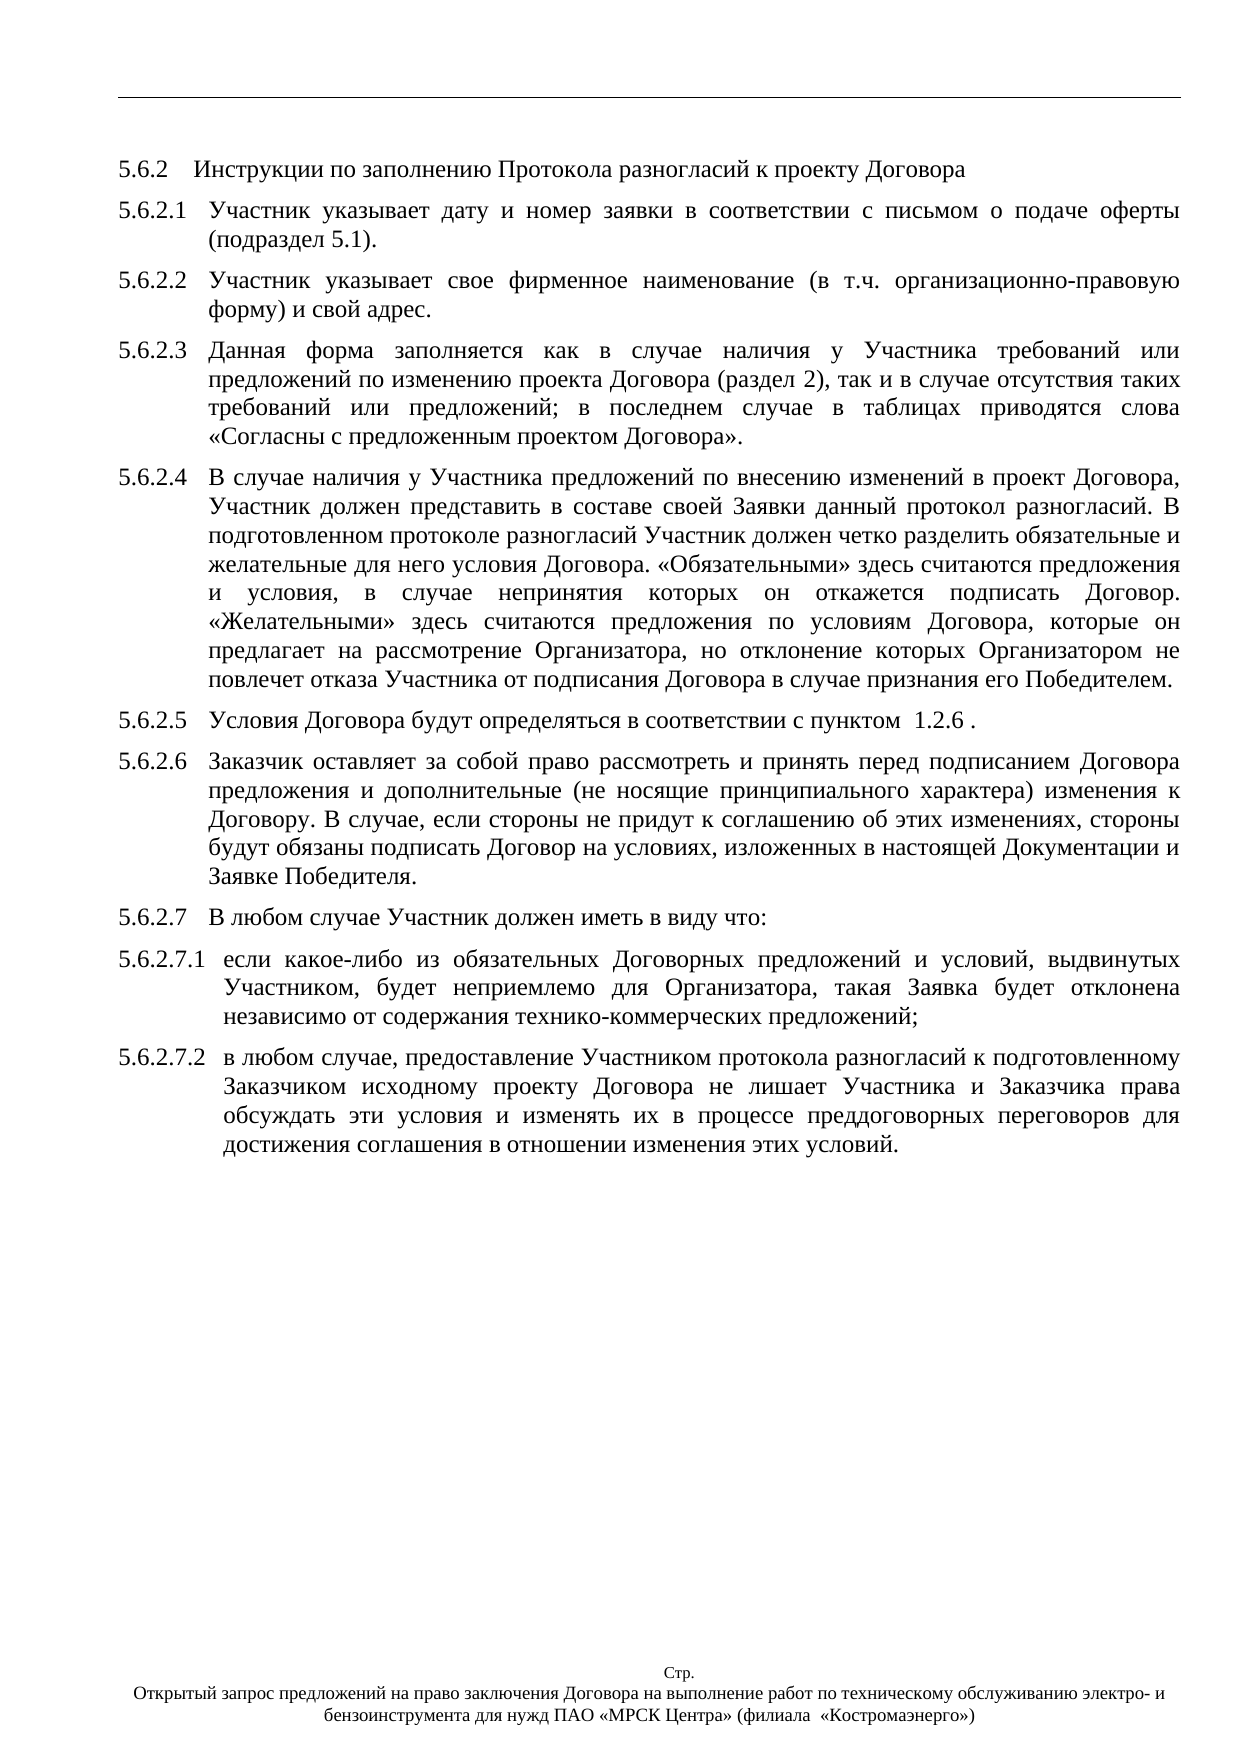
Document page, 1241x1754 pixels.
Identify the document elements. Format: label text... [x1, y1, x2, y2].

list если какое-либо из обязательных Договорных предложений и условий, выдвинутых Участником, будет неприемлемо для Организатора, такая Заявка будет отклонена независимо от содержания технико-коммерческих предложений; [118, 944, 1181, 1030]
list в любом случае, предоставление Участником протокола разногласий к подготовленному Заказчиком исходному проекту Договора не лишает Участника и Заказчика права обсуждать эти условия и изменять их в процессе преддоговорных переговоров для достижения соглашения в отношении изменения этих условий. [118, 1042, 1181, 1157]
list В случае наличия у Участника предложений по внесению изменений в проект Договора, Участник должен представить в составе своей Заявки данный протокол разногласий. В подготовленном протоколе разногласий Участник должен четко разделить обязательные и желательные для него условия Договора. «Обязательными» здесь считаются предложения и условия, в случае непринятия которых он откажется подписать Договор. «Желательными» здесь считаются предложения по условиям Договора, которые он предлагает на рассмотрение Организатора, но отклонение которых Организатором не повлечет отказа Участника от подписания Договора в случае признания его Победителем. [118, 462, 1181, 692]
list Заказчик оставляет за собой право рассмотреть и принять перед подписанием Договора предложения и дополнительные (не носящие принципиального характера) изменения к Договору. В случае, если стороны не придут к соглашению об этих изменениях, стороны будут обязаны подписать Договор на условиях, изложенных в настоящей Документации и Заявке Победителя. [118, 746, 1181, 890]
subtitle Инструкции по заполнению Протокола разногласий к проекту Договора [118, 154, 1181, 182]
list Участник указывает свое фирменное наименование (в т.ч. организационно-правовую форму) и свой адрес. [118, 265, 1181, 322]
list Участник указывает дату и номер заявки в соответствии с письмом о подаче оферты (подраздел 5.1). [118, 195, 1181, 252]
list Условия Договора будут определяться в соответствии с пунктом 1.2.6 . [118, 705, 1181, 734]
list В любом случае Участник должен иметь в виду что: [118, 902, 1181, 931]
list Данная форма заполняется как в случае наличия у Участника требований или предложений по изменению проекта Договора (раздел 2), так и в случае отсутствия таких требований или предложений; в последнем случае в таблицах приводятся слова «Согласны с предложенным проектом Договора». [118, 335, 1181, 450]
